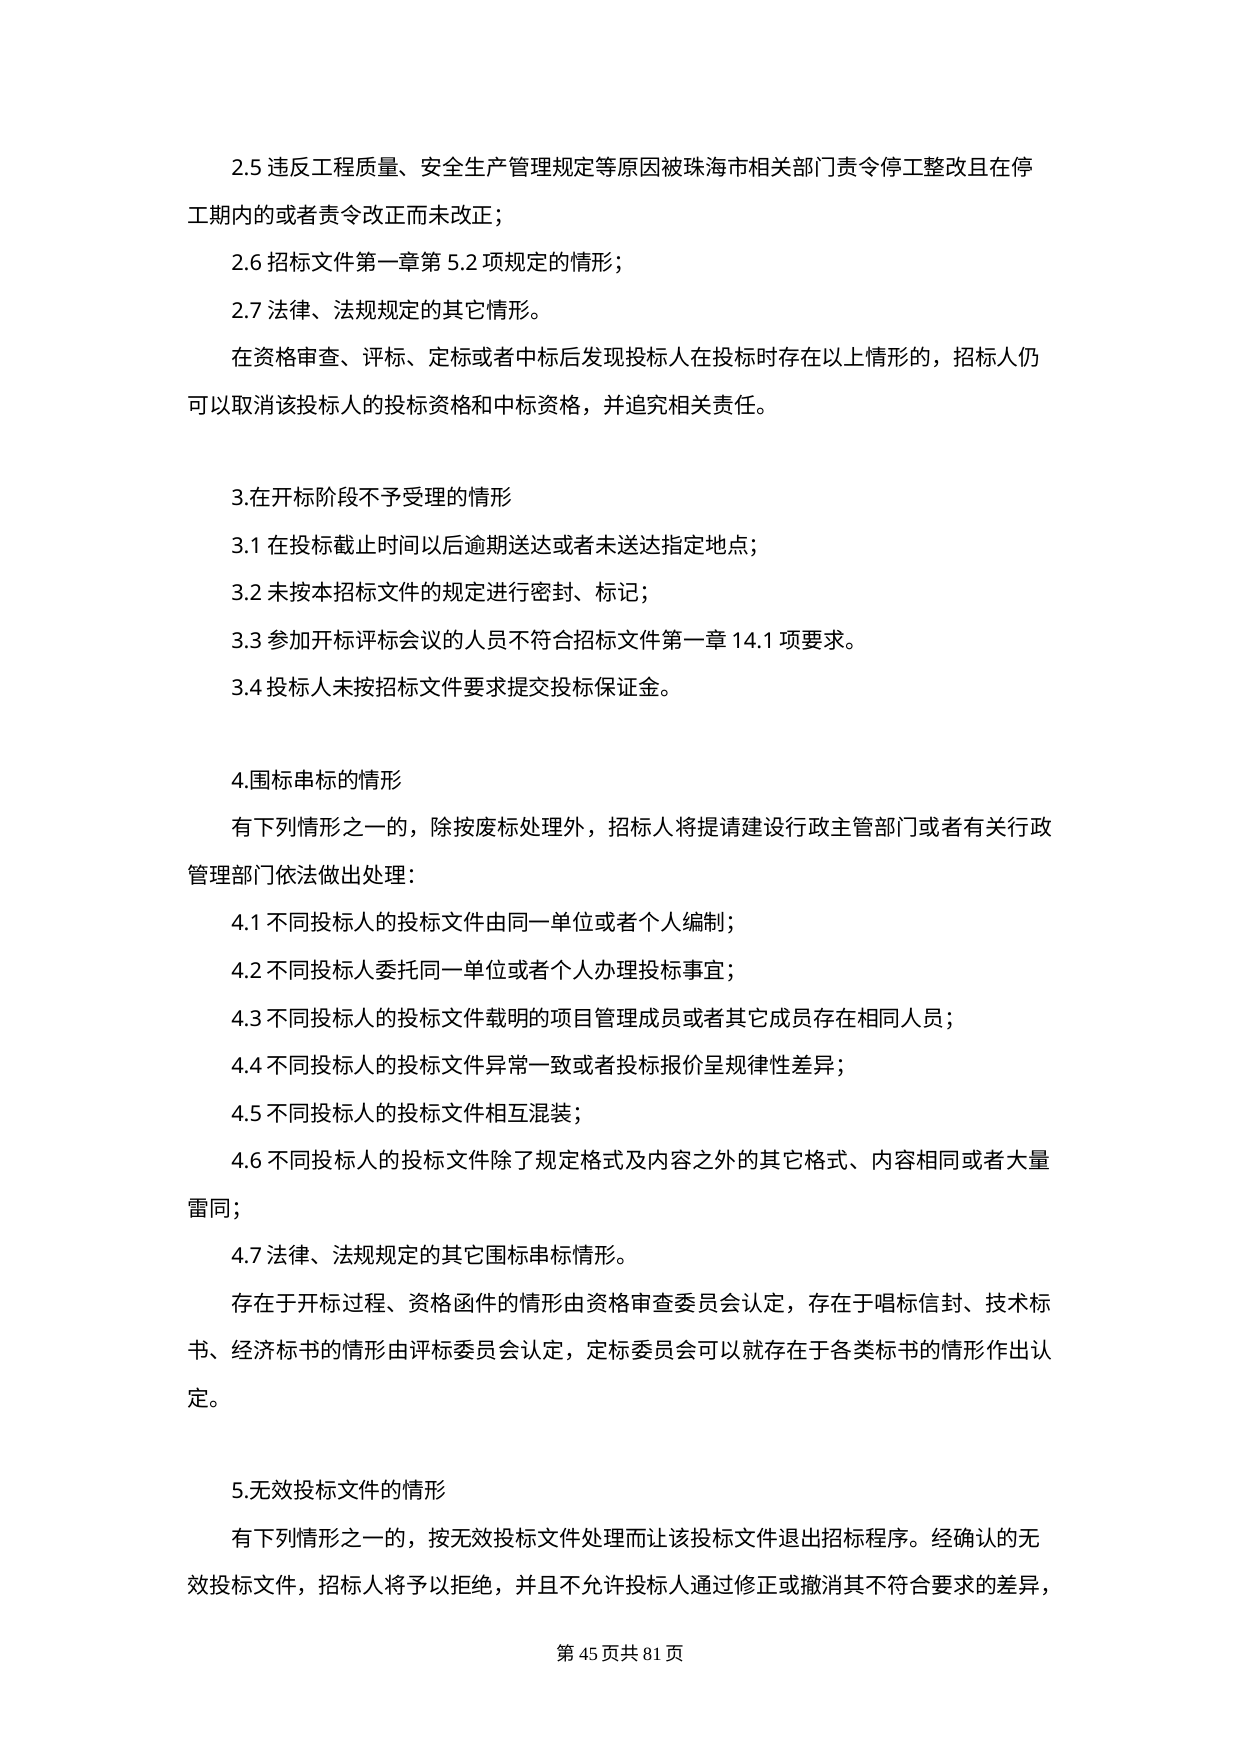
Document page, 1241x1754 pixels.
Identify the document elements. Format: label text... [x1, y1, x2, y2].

text 3.2 未按本招标文件的规定进行密封、标记； [187, 575, 1053, 607]
text 2.6 招标文件第一章第5.2项规定的情形； [187, 245, 1053, 277]
text 4.5不同投标人的投标文件相互混装； [187, 1096, 1053, 1127]
text 在资格审查、评标、定标或者中标后发现投标人在投标时存在以上情形的，招标人仍可以取消该投标人的投标资格和中标资格，并追究相关责任。 [187, 340, 1053, 419]
text 有下列情形之一的，除按废标处理外，招标人将提请建设行政主管部门或者有关行政管理部门依法做出处理： [187, 810, 1053, 889]
text 2.7 法律、法规规定的其它情形。 [187, 293, 1053, 324]
text 4.围标串标的情形 [187, 763, 1053, 794]
text 4.4不同投标人的投标文件异常一致或者投标报价呈规律性差异； [187, 1048, 1053, 1080]
text 3.1 在投标截止时间以后逾期送达或者未送达指定地点； [187, 528, 1053, 559]
text 4.6不同投标人的投标文件除了规定格式及内容之外的其它格式、内容相同或者大量雷同； [187, 1143, 1053, 1223]
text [187, 1521, 1053, 1600]
text 5.无效投标文件的情形 [187, 1473, 1053, 1505]
text 3.4投标人未按招标文件要求提交投标保证金。 [187, 670, 1053, 702]
text 4.1不同投标人的投标文件由同一单位或者个人编制； [187, 905, 1053, 937]
text 3.3 参加开标评标会议的人员不符合招标文件第一章14.1项要求。 [187, 623, 1053, 654]
text 4.2不同投标人委托同一单位或者个人办理投标事宜； [187, 953, 1053, 985]
text 3.在开标阶段不予受理的情形 [187, 480, 1053, 512]
text 存在于开标过程、资格函件的情形由资格审查委员会认定，存在于唱标信封、技术标书、经济标书的情形由评标委员会认定，定标委员会可以就存在于各类标书的情形作出认定。 [187, 1286, 1053, 1413]
text 2.5 违反工程质量、安全生产管理规定等原因被珠海市相关部门责令停工整改且在停工期内的或者责令改正而未改正； [187, 150, 1053, 229]
text 4.7法律、法规规定的其它围标串标情形。 [187, 1238, 1053, 1270]
text 4.3不同投标人的投标文件载明的项目管理成员或者其它成员存在相同人员； [187, 1001, 1053, 1032]
